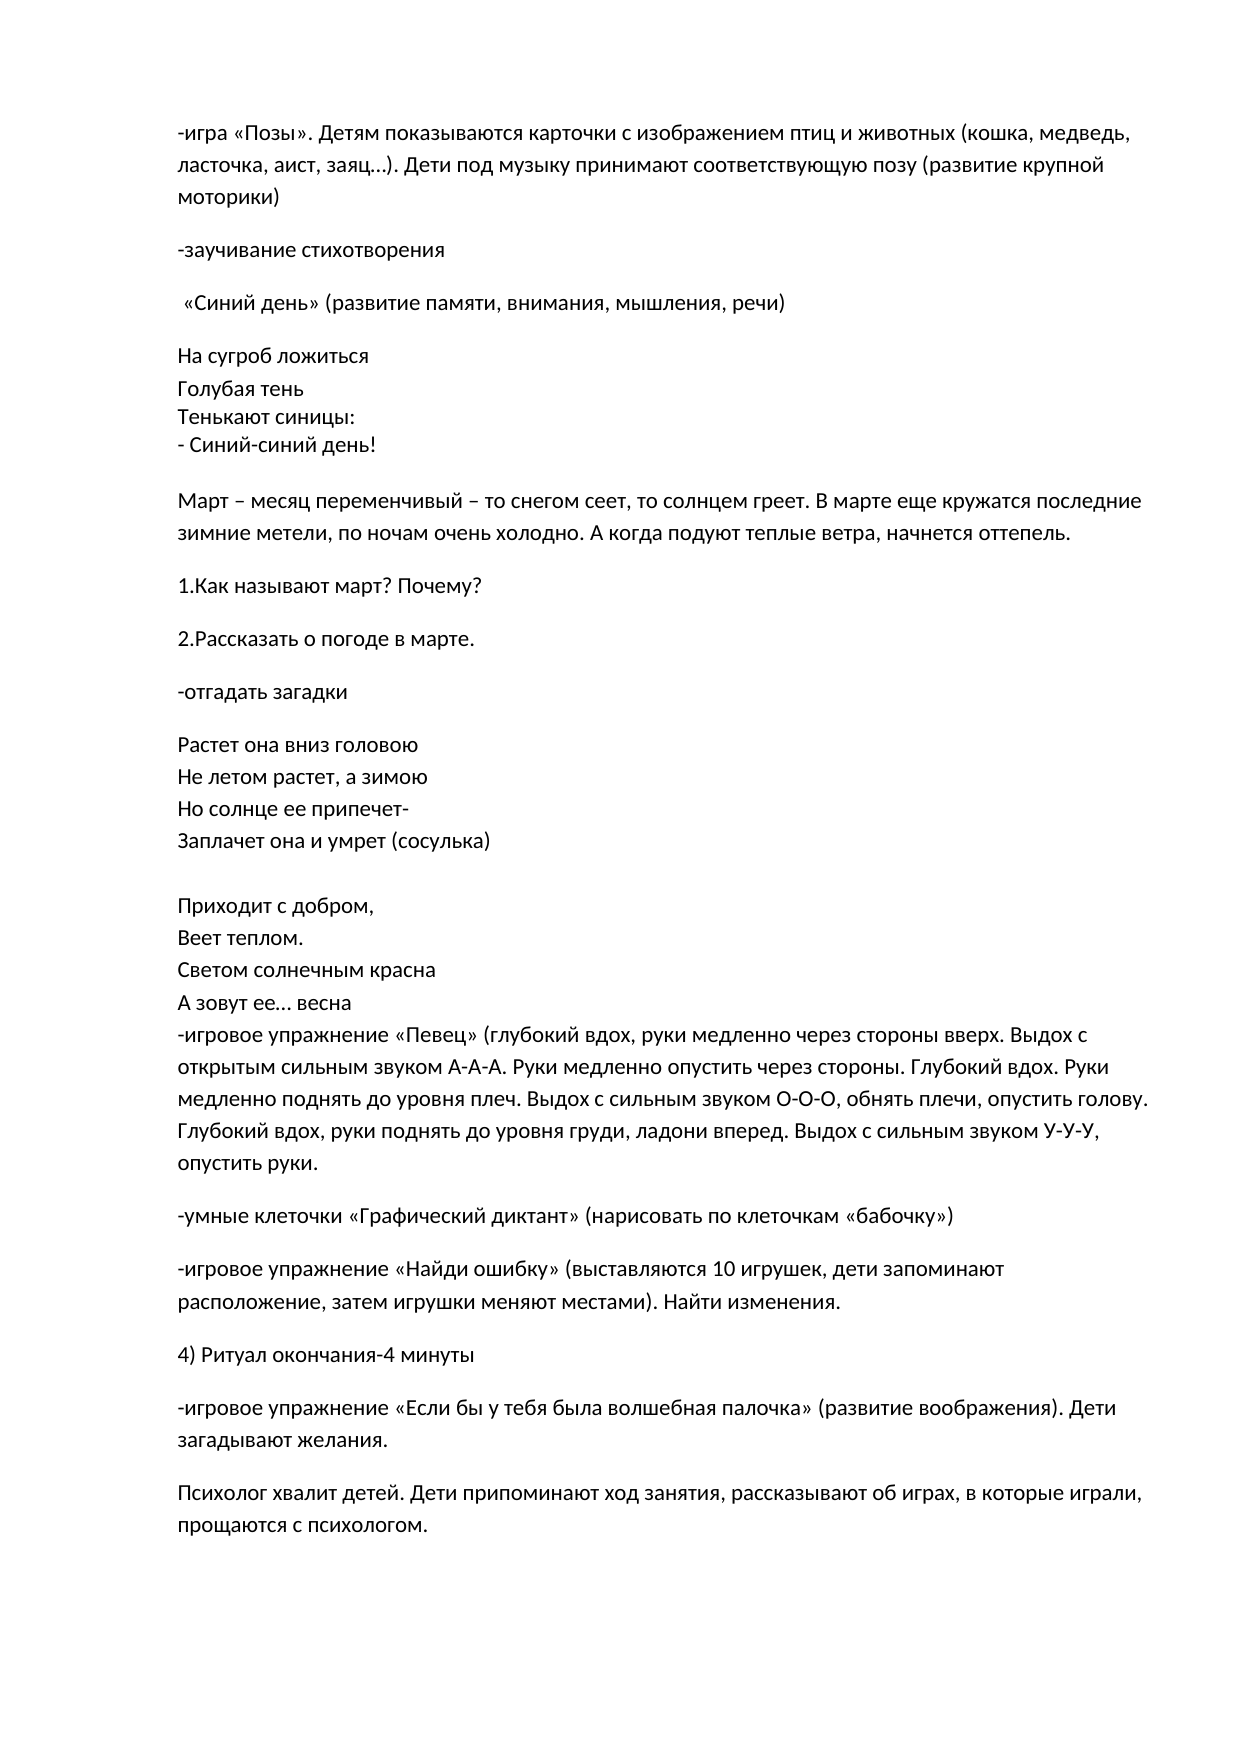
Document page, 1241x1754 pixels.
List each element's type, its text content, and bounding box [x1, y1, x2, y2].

text -игровое упражнение «Если бы у тебя была волшебная палочка» (развитие воображения). Дети загадывают желания. [177, 1393, 1152, 1453]
text -умные клеточки «Графический диктант» (нарисовать по клеточкам «бабочку») [177, 1202, 1152, 1229]
text - Синий-синий день! [177, 430, 1152, 458]
text Растет она вниз головою [177, 730, 1152, 758]
text Приходит с добром, [177, 891, 1152, 919]
text «Синий день» (развитие памяти, внимания, мышления, речи) [177, 288, 1152, 317]
text 4) Ритуал окончания-4 минуты [177, 1340, 1152, 1368]
text -отгадать загадки [177, 677, 1152, 705]
text -игра «Позы». Детям показываются карточки с изображением птиц и животных (кошка, медведь, ласточка, аист, заяц…). Дети под музыку принимают соответствующую позу (развитие крупной моторики) [177, 118, 1152, 211]
text 1.Как называют март? Почему? [177, 571, 1152, 599]
text Голубая тень [177, 374, 1152, 402]
text Заплачет она и умрет (сосулька) [177, 827, 1152, 855]
text Веет теплом. [177, 923, 1152, 951]
text На сугроб ложиться [177, 342, 1152, 369]
text Тенькают синицы: [177, 402, 1152, 430]
text 2.Рассказать о погоде в марте. [177, 624, 1152, 652]
text Светом солнечным красна [177, 955, 1152, 983]
text Психолог хвалит детей. Дети припоминают ход занятия, рассказывают об играх, в которые играли, прощаются с психологом. [177, 1478, 1152, 1538]
text -игровое упражнение «Найди ошибку» (выставляются 10 игрушек, дети запоминают расположение, затем игрушки меняют местами). Найти изменения. [177, 1254, 1152, 1315]
text А зовут ее… весна [177, 988, 1152, 1016]
text Март – месяц переменчивый – то снегом сеет, то солнцем греет. В марте еще кружатся последние зимние метели, по ночам очень холодно. А когда подуют теплые ветра, начнется оттепель. [177, 486, 1152, 546]
text -игровое упражнение «Певец» (глубокий вдох, руки медленно через стороны вверх. Выдох с открытым сильным звуком А-А-А. Руки медленно опустить через стороны. Глубокий вдох. Руки медленно поднять до уровня плеч. Выдох с сильным звуком О-О-О, обнять плечи, опустить голову. Глубокий вдох, руки поднять до уровня груди, ладони вперед. Выдох с сильным звуком У-У-У, опустить руки. [177, 1020, 1152, 1177]
text Но солнце ее припечет- [177, 794, 1152, 822]
text Не летом растет, а зимою [177, 762, 1152, 790]
text -заучивание стихотворения [177, 236, 1152, 263]
